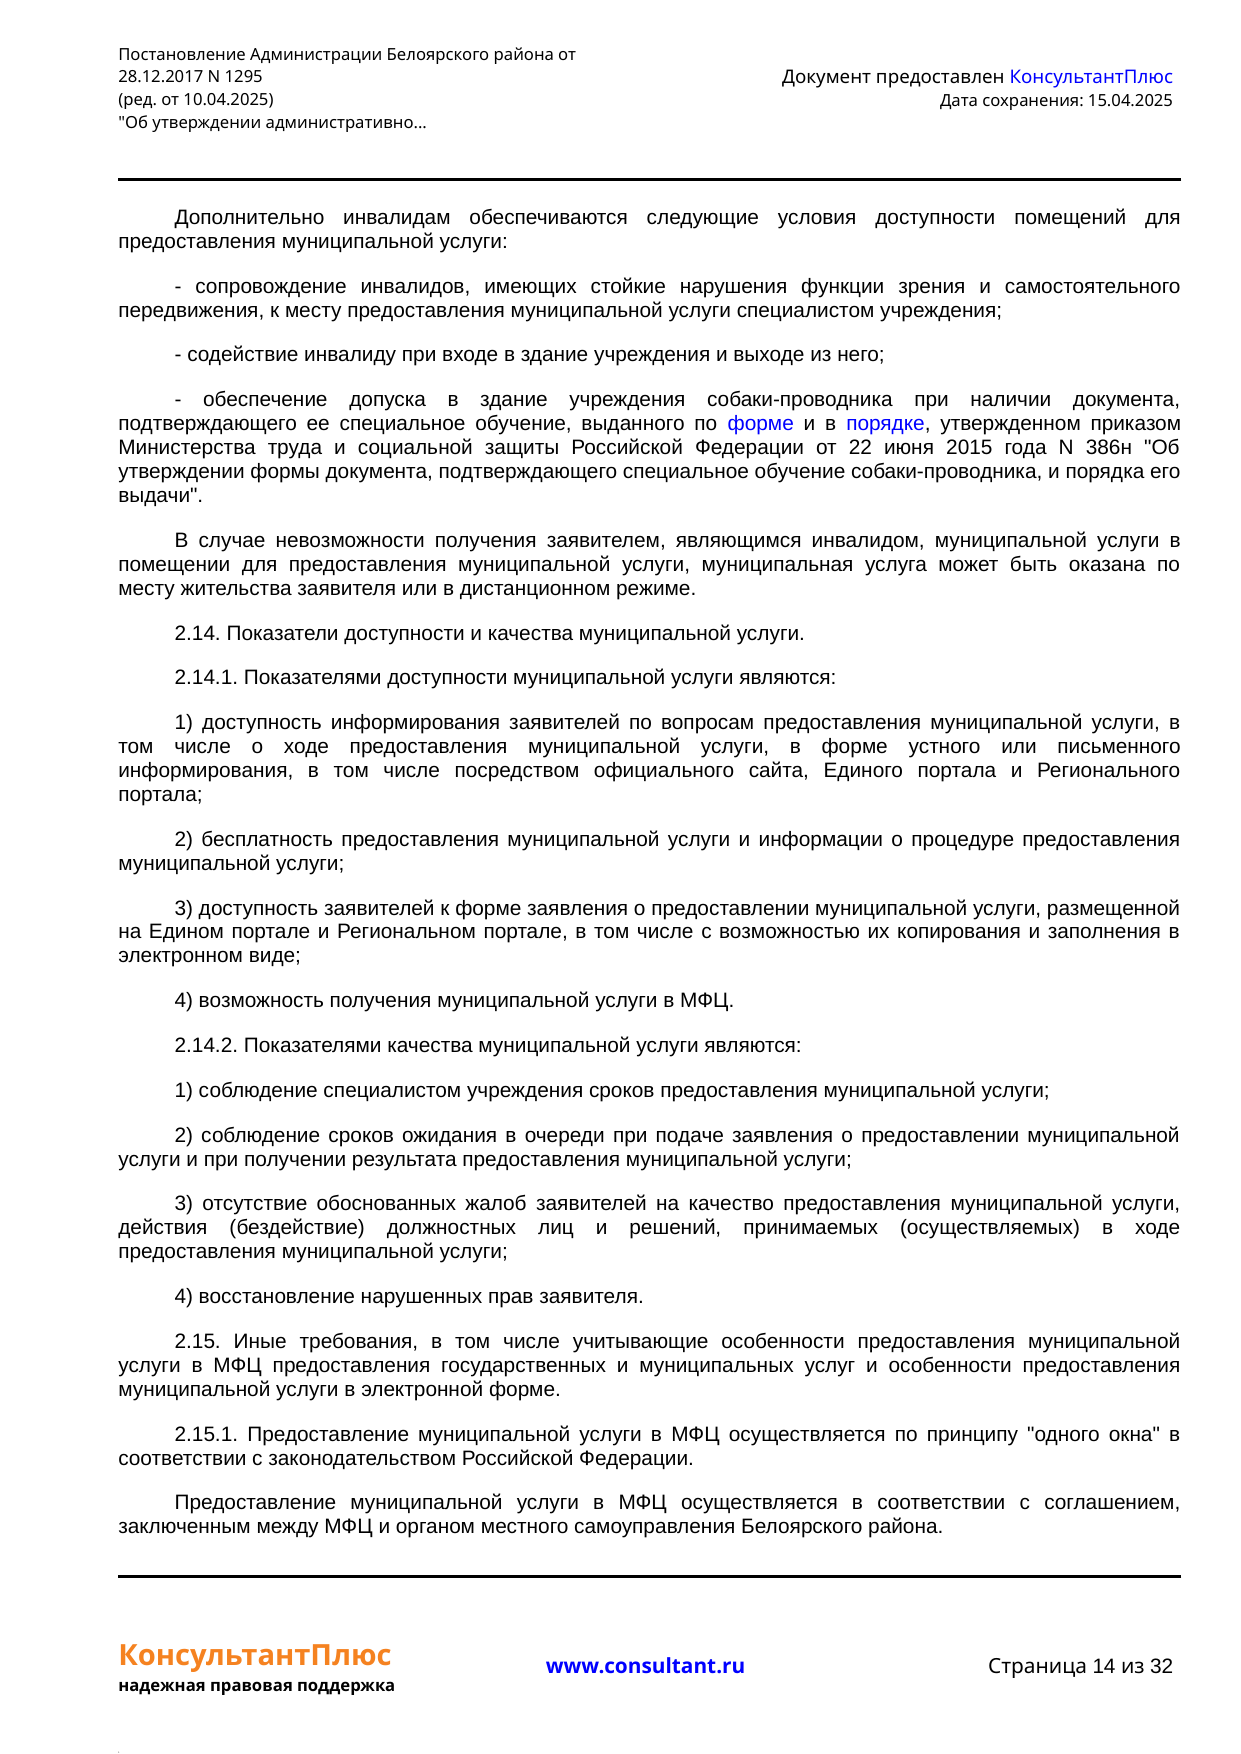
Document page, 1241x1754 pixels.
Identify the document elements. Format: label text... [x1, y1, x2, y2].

text 2) соблюдение сроков ожидания в очереди при подаче заявления о предоставлении муниципальной услуги и при получении результата предоставления муниципальной услуги; [118, 1122, 1181, 1170]
text 4) восстановление нарушенных прав заявителя. [118, 1284, 1181, 1308]
text 2.14. Показатели доступности и качества муниципальной услуги. [118, 620, 1181, 644]
text 1) соблюдение специалистом учреждения сроков предоставления муниципальной услуги; [118, 1078, 1181, 1102]
text Дополнительно инвалидам обеспечиваются следующие условия доступности помещений для предоставления муниципальной услуги: [118, 205, 1181, 253]
text Предоставление муниципальной услуги в МФЦ осуществляется в соответствии с соглашением, заключенным между МФЦ и органом местного самоуправления Белоярского района. [118, 1490, 1181, 1538]
text 1) доступность информирования заявителей по вопросам предоставления муниципальной услуги, в том числе о ходе предоставления муниципальной услуги, в форме устного или письменного информирования, в том числе посредством официального сайта, Единого портала и Регионального портала; [118, 710, 1181, 806]
text 2.14.1. Показателями доступности муниципальной услуги являются: [118, 665, 1181, 689]
text 3) доступность заявителей к форме заявления о предоставлении муниципальной услуги, размещенной на Едином портале и Региональном портале, в том числе с возможностью их копирования и заполнения в электронном виде; [118, 895, 1181, 967]
text 4) возможность получения муниципальной услуги в МФЦ. [118, 988, 1181, 1012]
text - сопровождение инвалидов, имеющих стойкие нарушения функции зрения и самостоятельного передвижения, к месту предоставления муниципальной услуги специалистом учреждения; [118, 273, 1181, 321]
text В случае невозможности получения заявителем, являющимся инвалидом, муниципальной услуги в помещении для предоставления муниципальной услуги, муниципальная услуга может быть оказана по месту жительства заявителя или в дистанционном режиме. [118, 528, 1181, 599]
text 2.15.1. Предоставление муниципальной услуги в МФЦ осуществляется по принципу "одного окна" в соответствии с законодательством Российской Федерации. [118, 1421, 1181, 1469]
text 2.14.2. Показателями качества муниципальной услуги являются: [118, 1033, 1181, 1057]
text 2.15. Иные требования, в том числе учитывающие особенности предоставления муниципальной услуги в МФЦ предоставления государственных и муниципальных услуг и особенности предоставления муниципальной услуги в электронной форме. [118, 1329, 1181, 1401]
text - содействие инвалиду при входе в здание учреждения и выходе из него; [118, 342, 1181, 366]
text - обеспечение допуска в здание учреждения собаки-проводника при наличии документа, подтверждающего ее специальное обучение, выданного по форме и в порядке, утвержденном приказом Министерства труда и социальной защиты Российской Федерации от 22 июня 2015 года N 386н "Об утверждении формы документа, подтверждающего специальное обучение собаки-проводника, и порядка его выдачи". [118, 387, 1181, 507]
text 2) бесплатность предоставления муниципальной услуги и информации о процедуре предоставления муниципальной услуги; [118, 827, 1181, 874]
text 3) отсутствие обоснованных жалоб заявителей на качество предоставления муниципальной услуги, действия (бездействие) должностных лиц и решений, принимаемых (осуществляемых) в ходе предоставления муниципальной услуги; [118, 1191, 1181, 1263]
